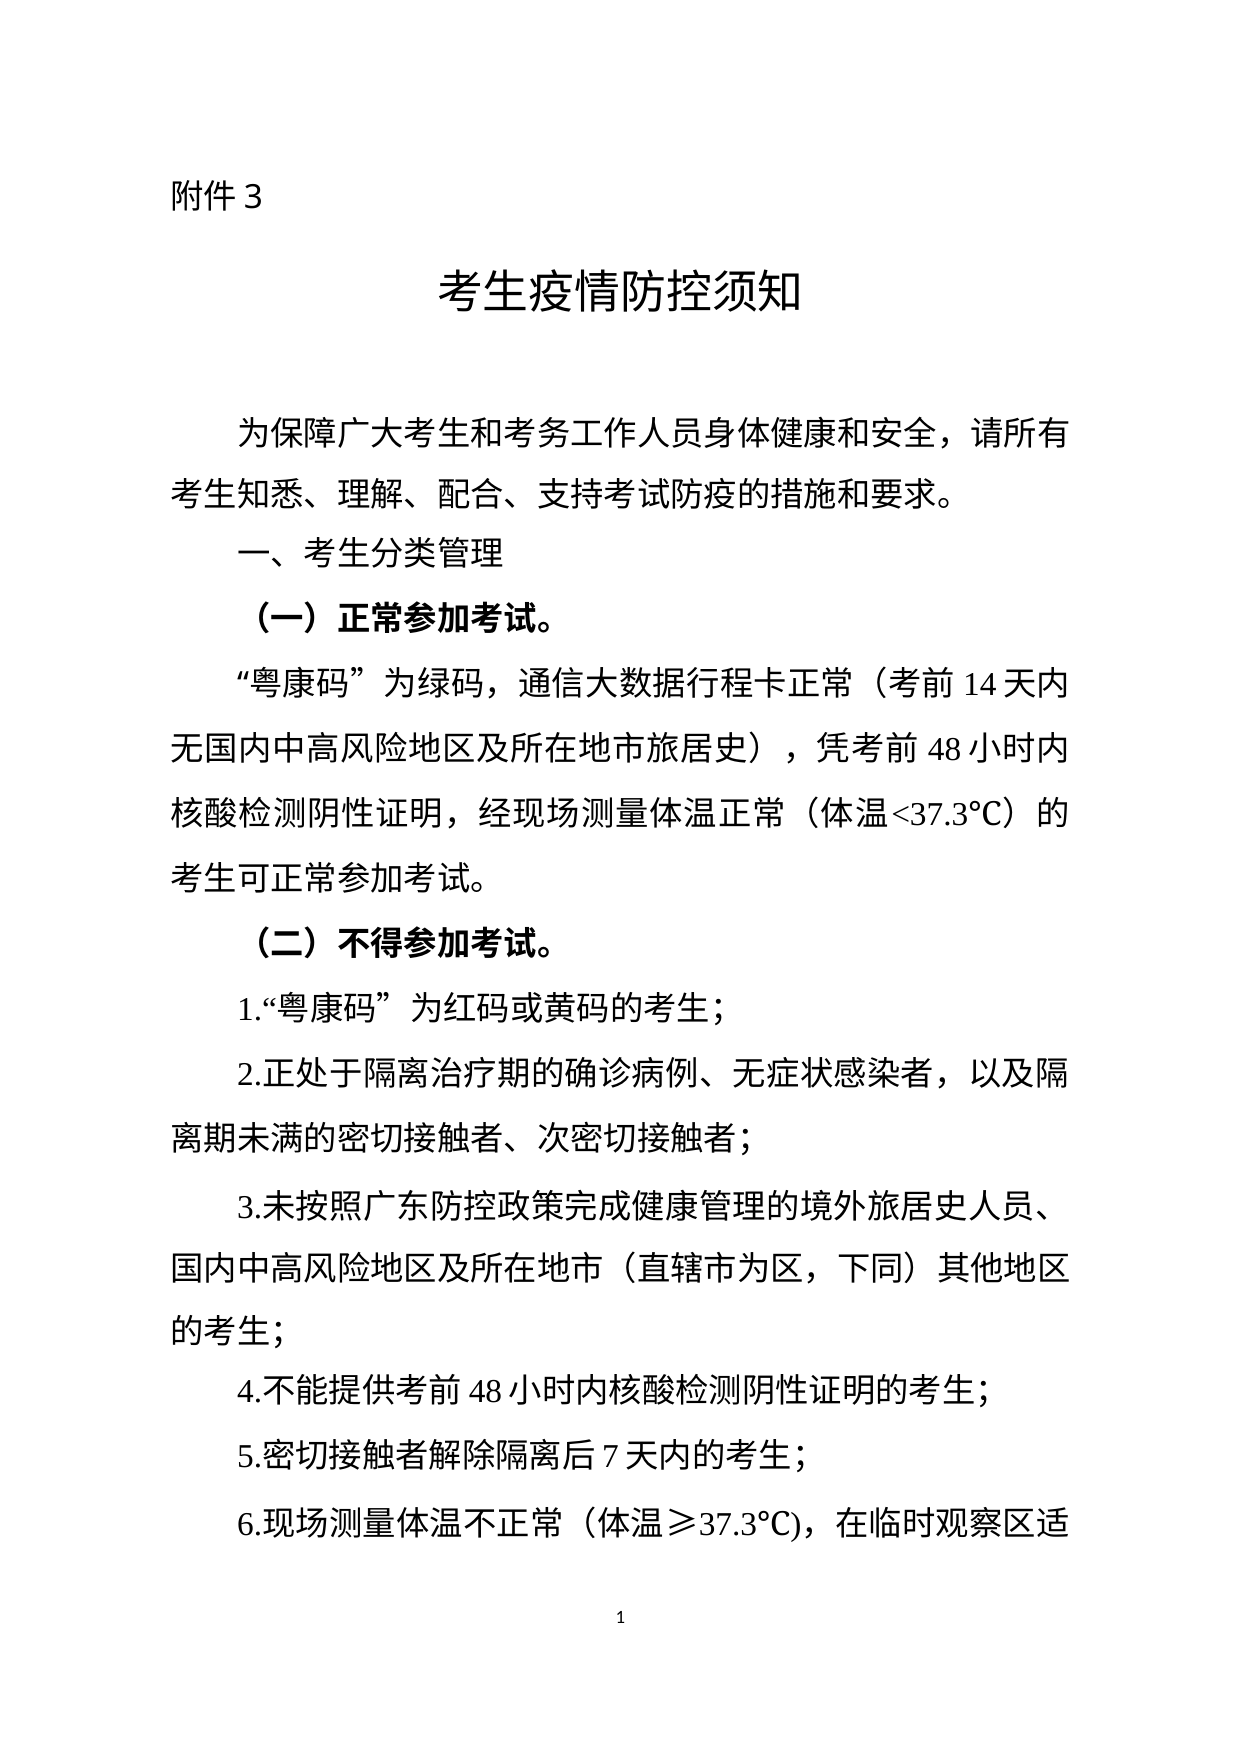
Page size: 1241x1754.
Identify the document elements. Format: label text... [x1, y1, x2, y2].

text （二）不得参加考试。 [170, 908, 1070, 973]
text 4.不能提供考前48小时内核酸检测阴性证明的考生； [170, 1356, 1070, 1421]
text 5.密切接触者解除隔离后7天内的考生； [170, 1421, 1070, 1486]
text 附件3 [170, 162, 1070, 227]
text 一、考生分类管理 [170, 518, 1070, 583]
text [170, 1486, 1070, 1548]
text 为保障广大考生和考务工作人员身体健康和安全，请所有考生知悉、理解、配合、支持考试防疫的措施和要求。 [170, 397, 1070, 518]
text 2.正处于隔离治疗期的确诊病例、无症状感染者，以及隔离期未满的密切接触者、次密切接触者； [170, 1038, 1070, 1168]
text 3.未按照广东防控政策完成健康管理的境外旅居史人员、国内中高风险地区及所在地市（直辖市为区，下同）其他地区的考生； [170, 1168, 1070, 1356]
text 考生疫情防控须知 [170, 239, 1070, 337]
text “粤康码”为绿码，通信大数据行程卡正常（考前14天内无国内中高风险地区及所在地市旅居史），凭考前48小时内核酸检测阴性证明，经现场测量体温正常（体温<37.3℃）的考生可正常参加考试。 [170, 648, 1070, 908]
text 1.“粤康码”为红码或黄码的考生； [170, 973, 1070, 1038]
text （一）正常参加考试。 [170, 583, 1070, 648]
